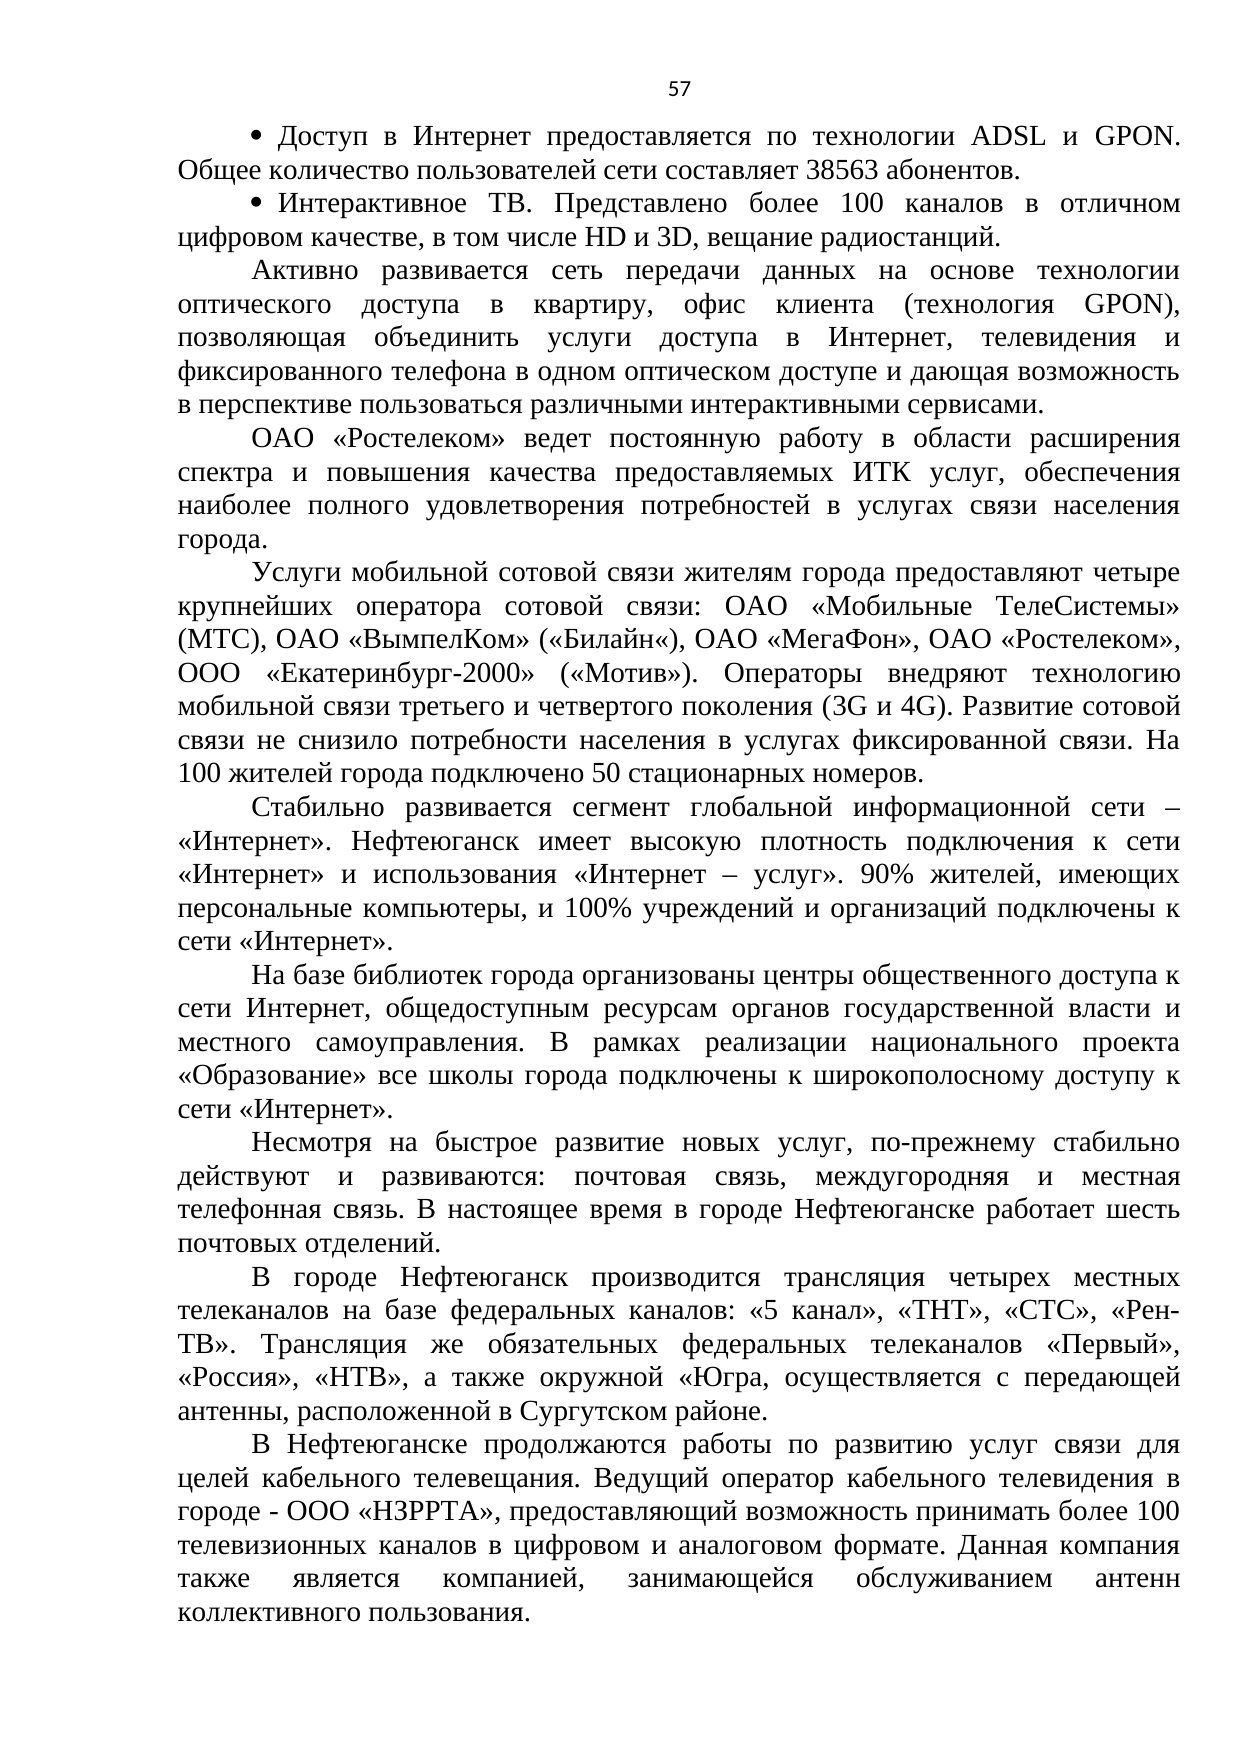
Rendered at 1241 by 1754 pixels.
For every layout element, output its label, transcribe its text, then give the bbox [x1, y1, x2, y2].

text Несмотря на быстрое развитие новых услуг, по-прежнему стабильно действуют и развиваются: почтовая связь, междугородняя и местная телефонная связь. В настоящее время в городе Нефтеюганске работает шесть почтовых отделений. [177, 1124, 1181, 1259]
text Активно развивается сеть передачи данных на основе технологии оптического доступа в квартиру, офис клиента (технология GPON), позволяющая объединить услуги доступа в Интернет, телевидения и фиксированного телефона в одном оптическом доступе и дающая возможность в перспективе пользоваться различными интерактивными сервисами. [177, 252, 1181, 420]
text В Нефтеюганске продолжаются работы по развитию услуг связи для целей кабельного телевещания. Ведущий оператор кабельного телевидения в городе - ООО «НЗРРТА», предоставляющий возможность принимать более 100 телевизионных каналов в цифровом и аналоговом формате. Данная компания также является компанией, занимающейся обслуживанием антенн коллективного пользования. [177, 1426, 1181, 1628]
text ОАО «Ростелеком» ведет постоянную работу в области расширения спектра и повышения качества предоставляемых ИТК услуг, обеспечения наиболее полного удовлетворения потребностей в услугах связи населения города. [177, 420, 1181, 554]
text Услуги мобильной сотовой связи жителям города предоставляют четыре крупнейших оператора сотовой связи: ОАО «Мобильные ТелеСистемы» (МТС), ОАО «ВымпелКом» («Билайн«), ОАО «МегаФон», ОАО «Ростелеком», ООО «Екатеринбург-2000» («Мотив»). Операторы внедряют технологию мобильной связи третьего и четвертого поколения (3G и 4G). Развитие сотовой связи не снизило потребности населения в услугах фиксированной связи. На 100 жителей города подключено 50 стационарных номеров. [177, 554, 1181, 789]
text На базе библиотек города организованы центры общественного доступа к сети Интернет, общедоступным ресурсам органов государственной власти и местного самоуправления. В рамках реализации национального проекта «Образование» все школы города подключены к широкополосному доступу к сети «Интернет». [177, 957, 1181, 1124]
list Доступ в Интернет предоставляется по технологии ADSL и GPON. Общее количество пользователей сети составляет 38563 абонентов. [177, 118, 1181, 185]
list Интерактивное ТВ. Представлено более 100 каналов в отличном цифровом качестве, в том числе HD и 3D, вещание радиостанций. [177, 185, 1181, 252]
text В городе Нефтеюганск производится трансляция четырех местных телеканалов на базе федеральных каналов: «5 канал», «ТНТ», «СТС», «Рен-ТВ». Трансляция же обязательных федеральных телеканалов «Первый», «Россия», «НТВ», а также окружной «Югра, осуществляется с передающей антенны, расположенной в Сургутском районе. [177, 1259, 1181, 1426]
text Стабильно развивается сегмент глобальной информационной сети – «Интернет». Нефтеюганск имеет высокую плотность подключения к сети «Интернет» и использования «Интернет – услуг». 90% жителей, имеющих персональные компьютеры, и 100% учреждений и организаций подключены к сети «Интернет». [177, 789, 1181, 957]
